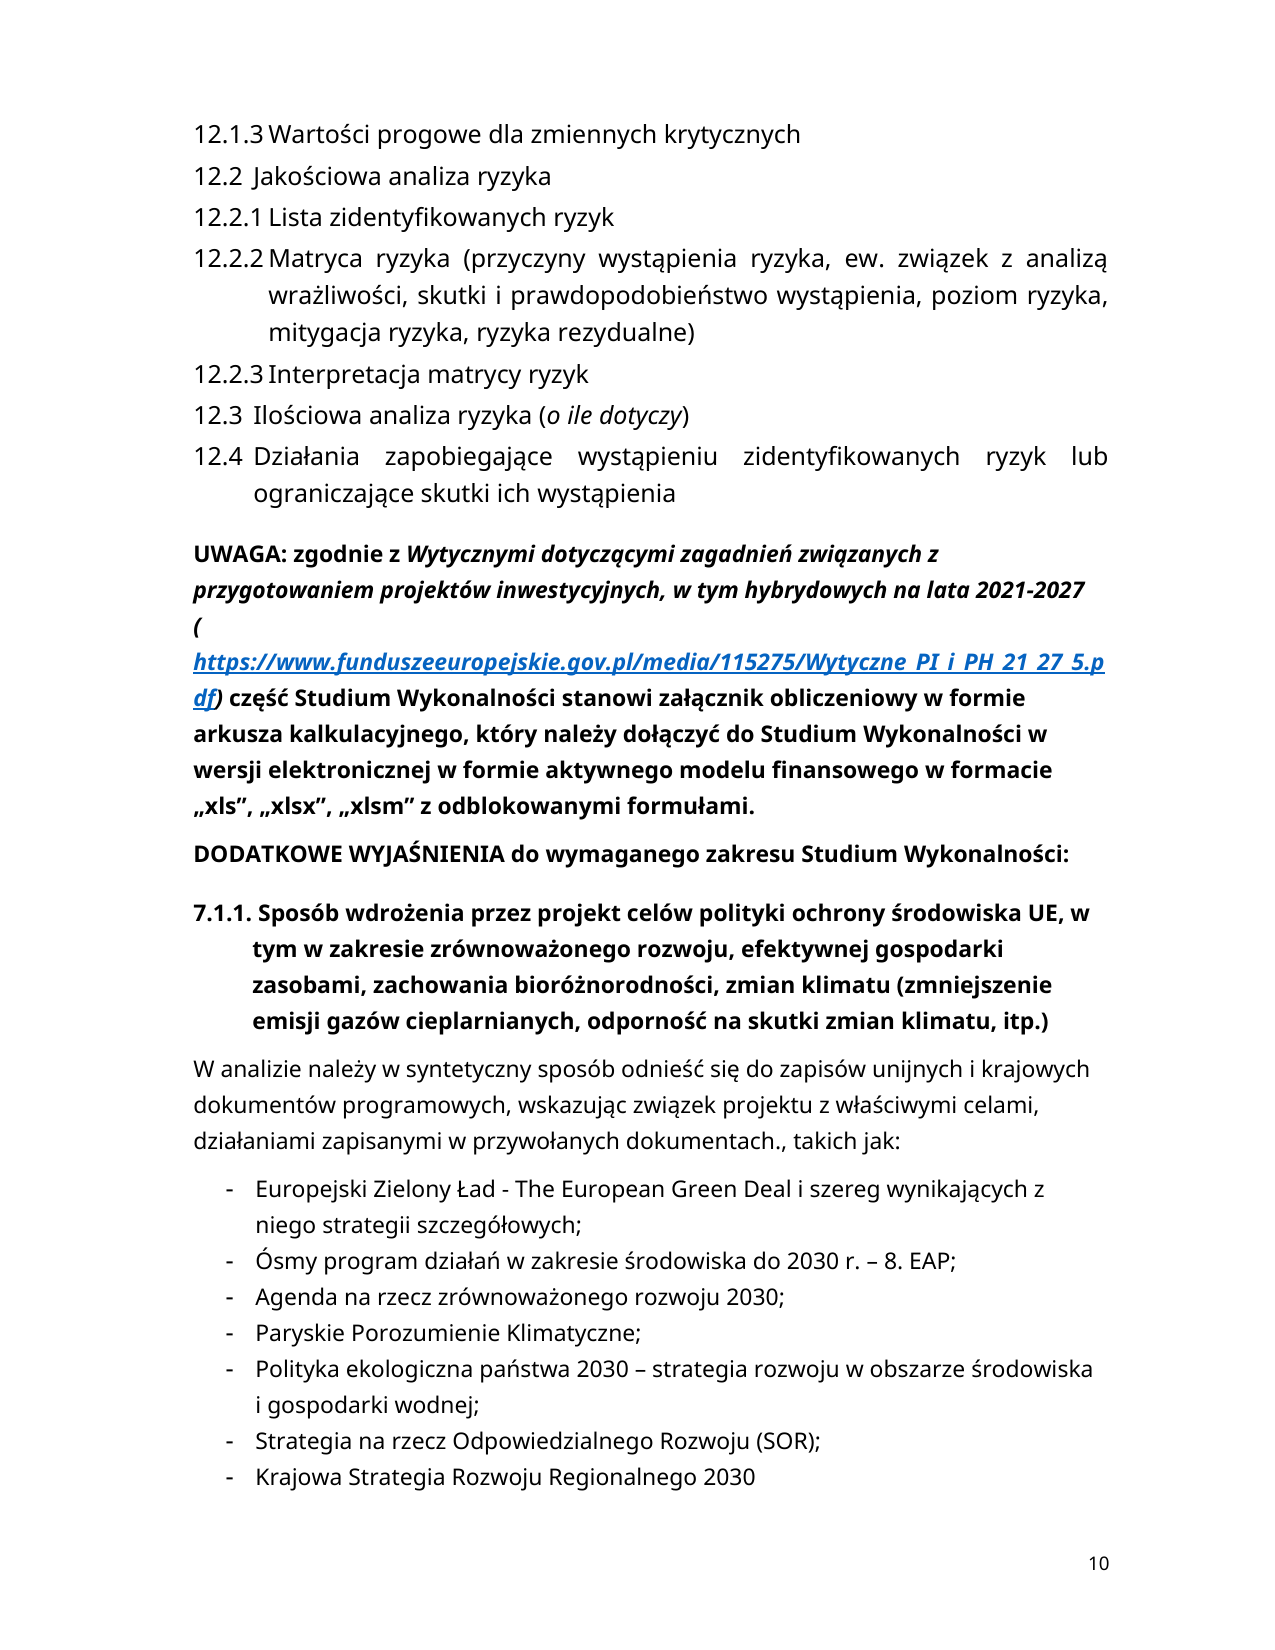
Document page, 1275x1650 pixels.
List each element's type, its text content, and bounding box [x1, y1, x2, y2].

text W analizie należy w syntetyczny sposób odnieść się do zapisów unijnych i krajowych dokumentów programowych, wskazując związek projektu z właściwymi celami, działaniami zapisanymi w przywołanych dokumentach., takich jak: [193, 1053, 1109, 1156]
subtitle Lista zidentyfikowanych ryzyk [193, 200, 1109, 234]
list Polityka ekologiczna państwa 2030 – strategia rozwoju w obszarze środowiska i gospodarki wodnej; [226, 1353, 1109, 1420]
subtitle Matryca ryzyka (przyczyny wystąpienia ryzyka, ew. związek z analizą wrażliwości, skutki i prawdopodobieństwo wystąpienia, poziom ryzyka, mitygacja ryzyka, ryzyka rezydualne) [193, 241, 1109, 349]
list Ósmy program działań w zakresie środowiska do 2030 r. – 8. EAP; [226, 1245, 1109, 1276]
subtitle Wartości progowe dla zmiennych krytycznych [193, 117, 1109, 151]
text 7.1.1. Sposób wdrożenia przez projekt celów polityki ochrony środowiska UE, w tym w zakresie zrównoważonego rozwoju, efektywnej gospodarki zasobami, zachowania bioróżnorodności, zmian klimatu (zmniejszenie emisji gazów cieplarnianych, odporność na skutki zmian klimatu, itp.) [193, 897, 1109, 1036]
subtitle DODATKOWE WYJAŚNIENIA do wymaganego zakresu Studium Wykonalności: [193, 838, 1109, 869]
list Europejski Zielony Ład - The European Green Deal i szereg wynikających z niego strategii szczegółowych; [226, 1173, 1109, 1241]
subtitle Interpretacja matrycy ryzyk [193, 356, 1109, 390]
subtitle Ilościowa analiza ryzyka (o ile dotyczy) [193, 398, 1109, 432]
list Krajowa Strategia Rozwoju Regionalnego 2030 [226, 1461, 1109, 1492]
text UWAGA: zgodnie z Wytycznymi dotyczącymi zagadnień związanych z przygotowaniem projektów inwestycyjnych, w tym hybrydowych na lata 2021-2027 (https://www.funduszeeuropejskie.gov.pl/media/115275/Wytyczne_PI_i_PH_21_27_5.pdf) część Studium Wykonalności stanowi załącznik obliczeniowy w formie arkusza kalkulacyjnego, który należy dołączyć do Studium Wykonalności w wersji elektronicznej w formie aktywnego modelu finansowego w formacie „xls”, „xlsx”, „xlsm” z odblokowanymi formułami. [193, 538, 1109, 821]
list Strategia na rzecz Odpowiedzialnego Rozwoju (SOR); [226, 1425, 1109, 1456]
subtitle Działania zapobiegające wystąpieniu zidentyfikowanych ryzyk lub ograniczające skutki ich wystąpienia [193, 439, 1109, 510]
list Paryskie Porozumienie Klimatyczne; [226, 1317, 1109, 1348]
subtitle Jakościowa analiza ryzyka [193, 158, 1109, 192]
list Agenda na rzecz zrównoważonego rozwoju 2030; [226, 1281, 1109, 1312]
